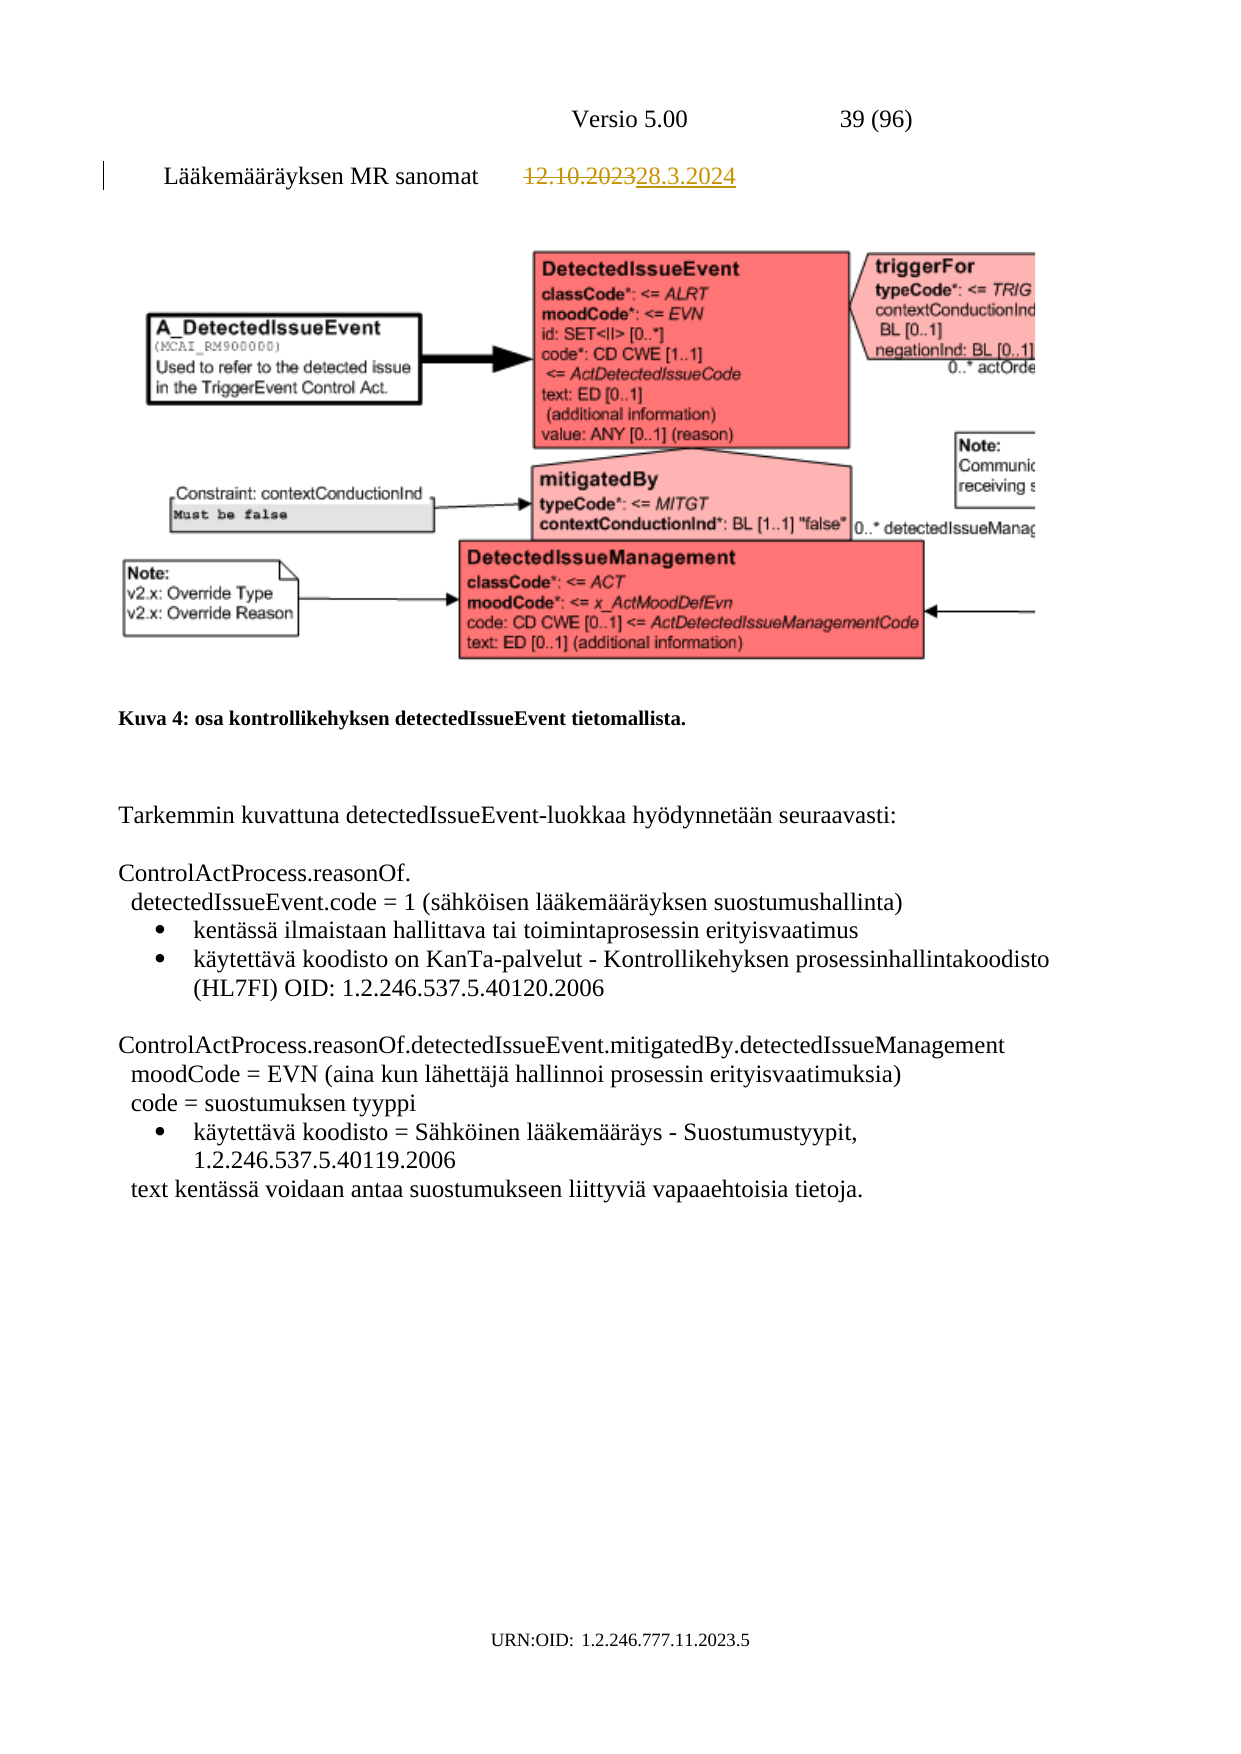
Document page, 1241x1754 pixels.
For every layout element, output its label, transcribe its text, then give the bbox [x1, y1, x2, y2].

text moodCode = EVN (aina kun lähettäjä hallinnoi prosessin erityisvaatimuksia) [118, 1059, 1122, 1088]
text text kentässä voidaan antaa suostumukseen liittyviä vapaaehtoisia tietoja. [118, 1174, 1122, 1203]
list käytettävä koodisto on KanTa-palvelut - Kontrollikehyksen prosessinhallintakoodisto (HL7FI) OID: 1.2.246.537.5.40120.2006 [156, 944, 1122, 1002]
text ControlActProcess.reasonOf.detectedIssueEvent.mitigatedBy.detectedIssueManagement [118, 1030, 1122, 1059]
list kentässä ilmaistaan hallittava tai toimintaprosessin erityisvaatimus [156, 915, 1122, 944]
text detectedIssueEvent.code = 1 (sähköisen lääkemääräyksen suostumushallinta) [118, 887, 1122, 915]
picture [118, 218, 1036, 694]
list käytettävä koodisto = Sähköinen lääkemääräys - Suostumustyypit, 1.2.246.537.5.40119.2006 [156, 1117, 1122, 1174]
text code = suostumuksen tyyppi [118, 1088, 1122, 1117]
text Tarkemmin kuvattuna detectedIssueEvent-luokkaa hyödynnetään seuraavasti: [118, 800, 1122, 829]
text ControlActProcess.reasonOf. [118, 858, 1122, 887]
